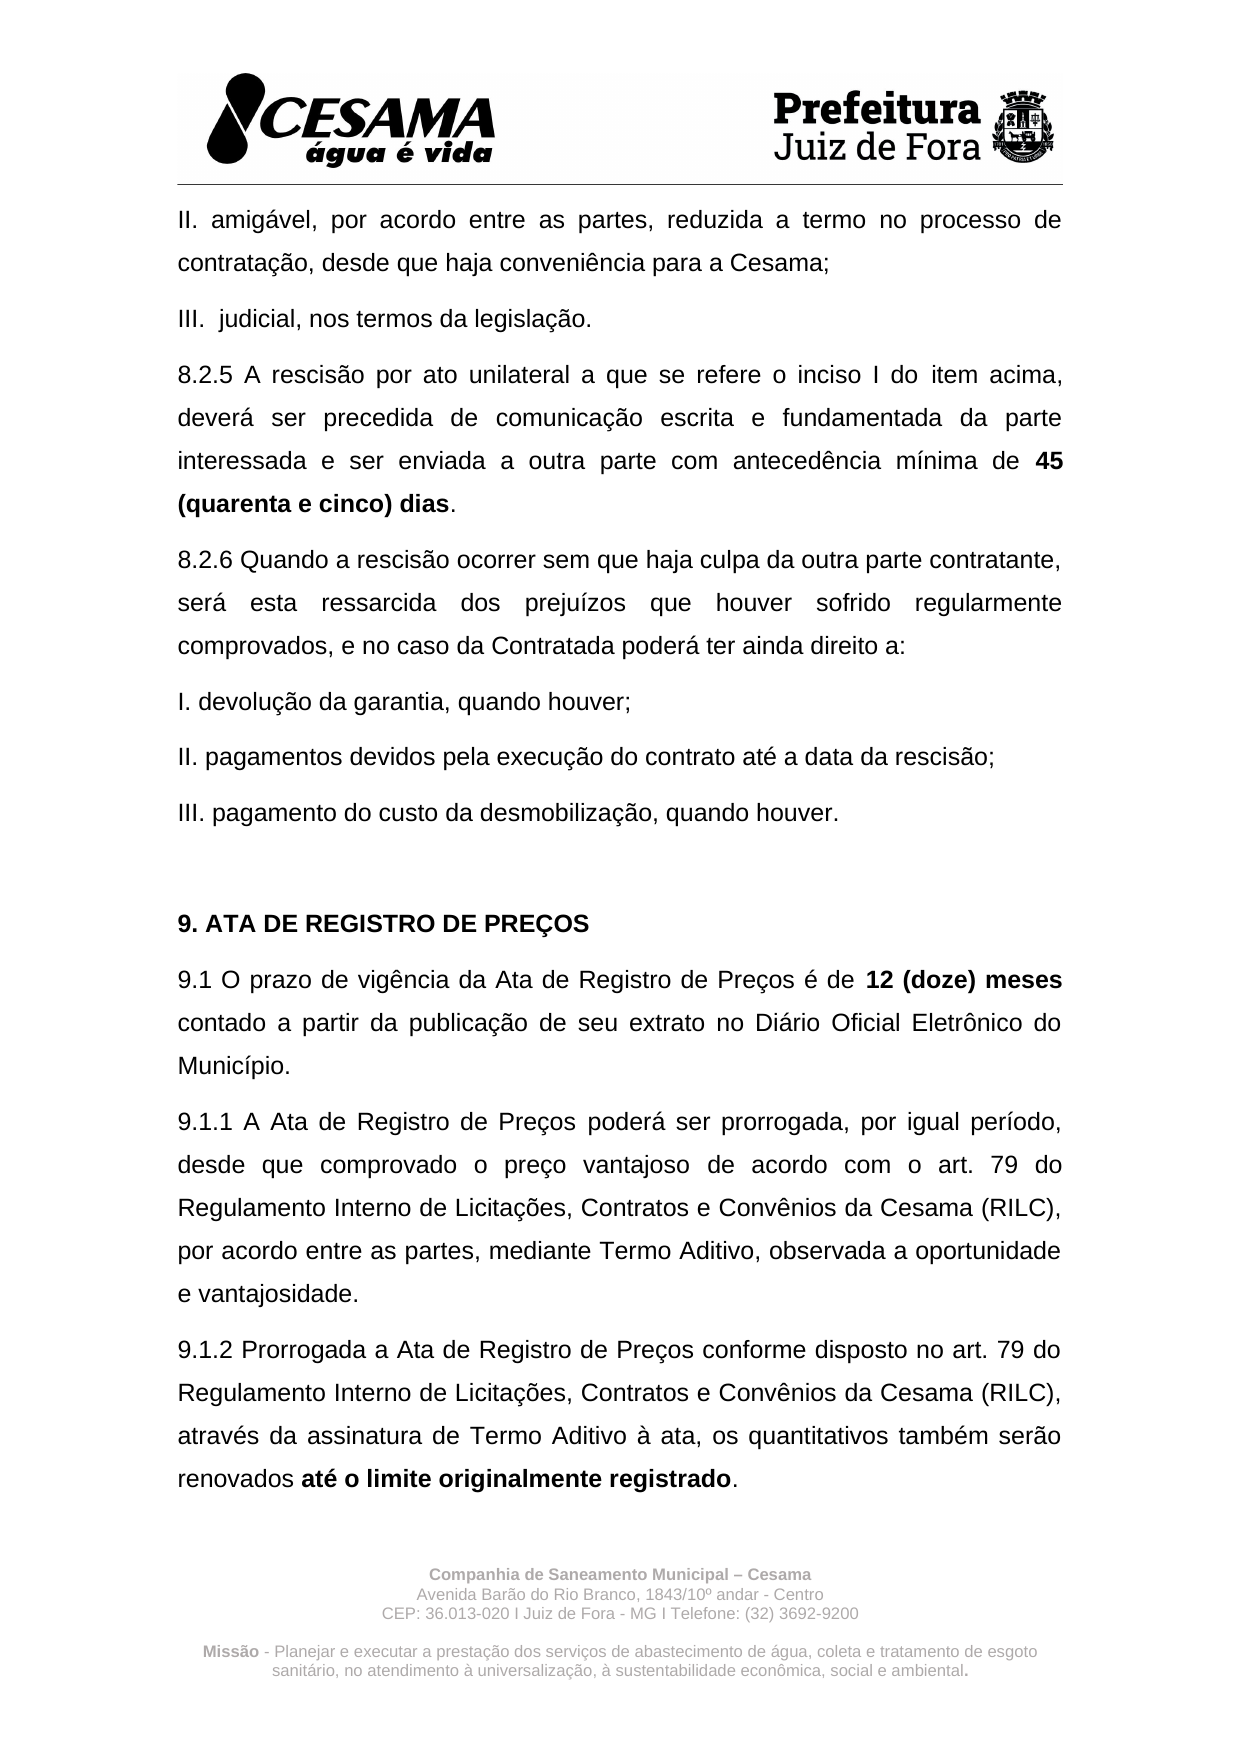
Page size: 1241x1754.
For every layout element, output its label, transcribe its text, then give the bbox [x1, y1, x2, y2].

text 9. ATA DE REGISTRO DE PREÇOS [177, 909, 1063, 938]
text 9.1.2 Prorrogada a Ata de Registro de Preços conforme disposto no art. 79 do Regulamento Interno de Licitações, Contratos e Convênios da Cesama (RILC), através da assinatura de Termo Aditivo à ata, os quantitativos também serão renovados até o limite originalmente registrado. [177, 1335, 1063, 1493]
text II. amigável, por acordo entre as partes, reduzida a termo no processo de contratação, desde que haja conveniência para a Cesama; [177, 205, 1063, 277]
text 9.1 O prazo de vigência da Ata de Registro de Preços é de 12 (doze) meses contado a partir da publicação de seu extrato no Diário Oficial Eletrônico do Município. [177, 965, 1063, 1080]
text III. pagamento do custo da desmobilização, quando houver. [177, 798, 1063, 827]
text 8.2.5 A rescisão por ato unilateral a que se refere o inciso I do item acima, deverá ser precedida de comunicação escrita e fundamentada da parte interessada e ser enviada a outra parte com antecedência mínima de 45 (quarenta e cinco) dias. [177, 360, 1063, 518]
text 8.2.6 Quando a rescisão ocorrer sem que haja culpa da outra parte contratante, será esta ressarcida dos prejuízos que houver sofrido regularmente comprovados, e no caso da Contratada poderá ter ainda direito a: [177, 545, 1063, 660]
picture [177, 73, 1063, 185]
text I. devolução da garantia, quando houver; [177, 687, 1063, 715]
text II. pagamentos devidos pela execução do contrato até a data da rescisão; [177, 742, 1063, 771]
text III. judicial, nos termos da legislação. [177, 304, 1063, 333]
text 9.1.1 A Ata de Registro de Preços poderá ser prorrogada, por igual período, desde que comprovado o preço vantajoso de acordo com o art. 79 do Regulamento Interno de Licitações, Contratos e Convênios da Cesama (RILC), por acordo entre as partes, mediante Termo Aditivo, observada a oportunidade e vantajosidade. [177, 1107, 1063, 1308]
